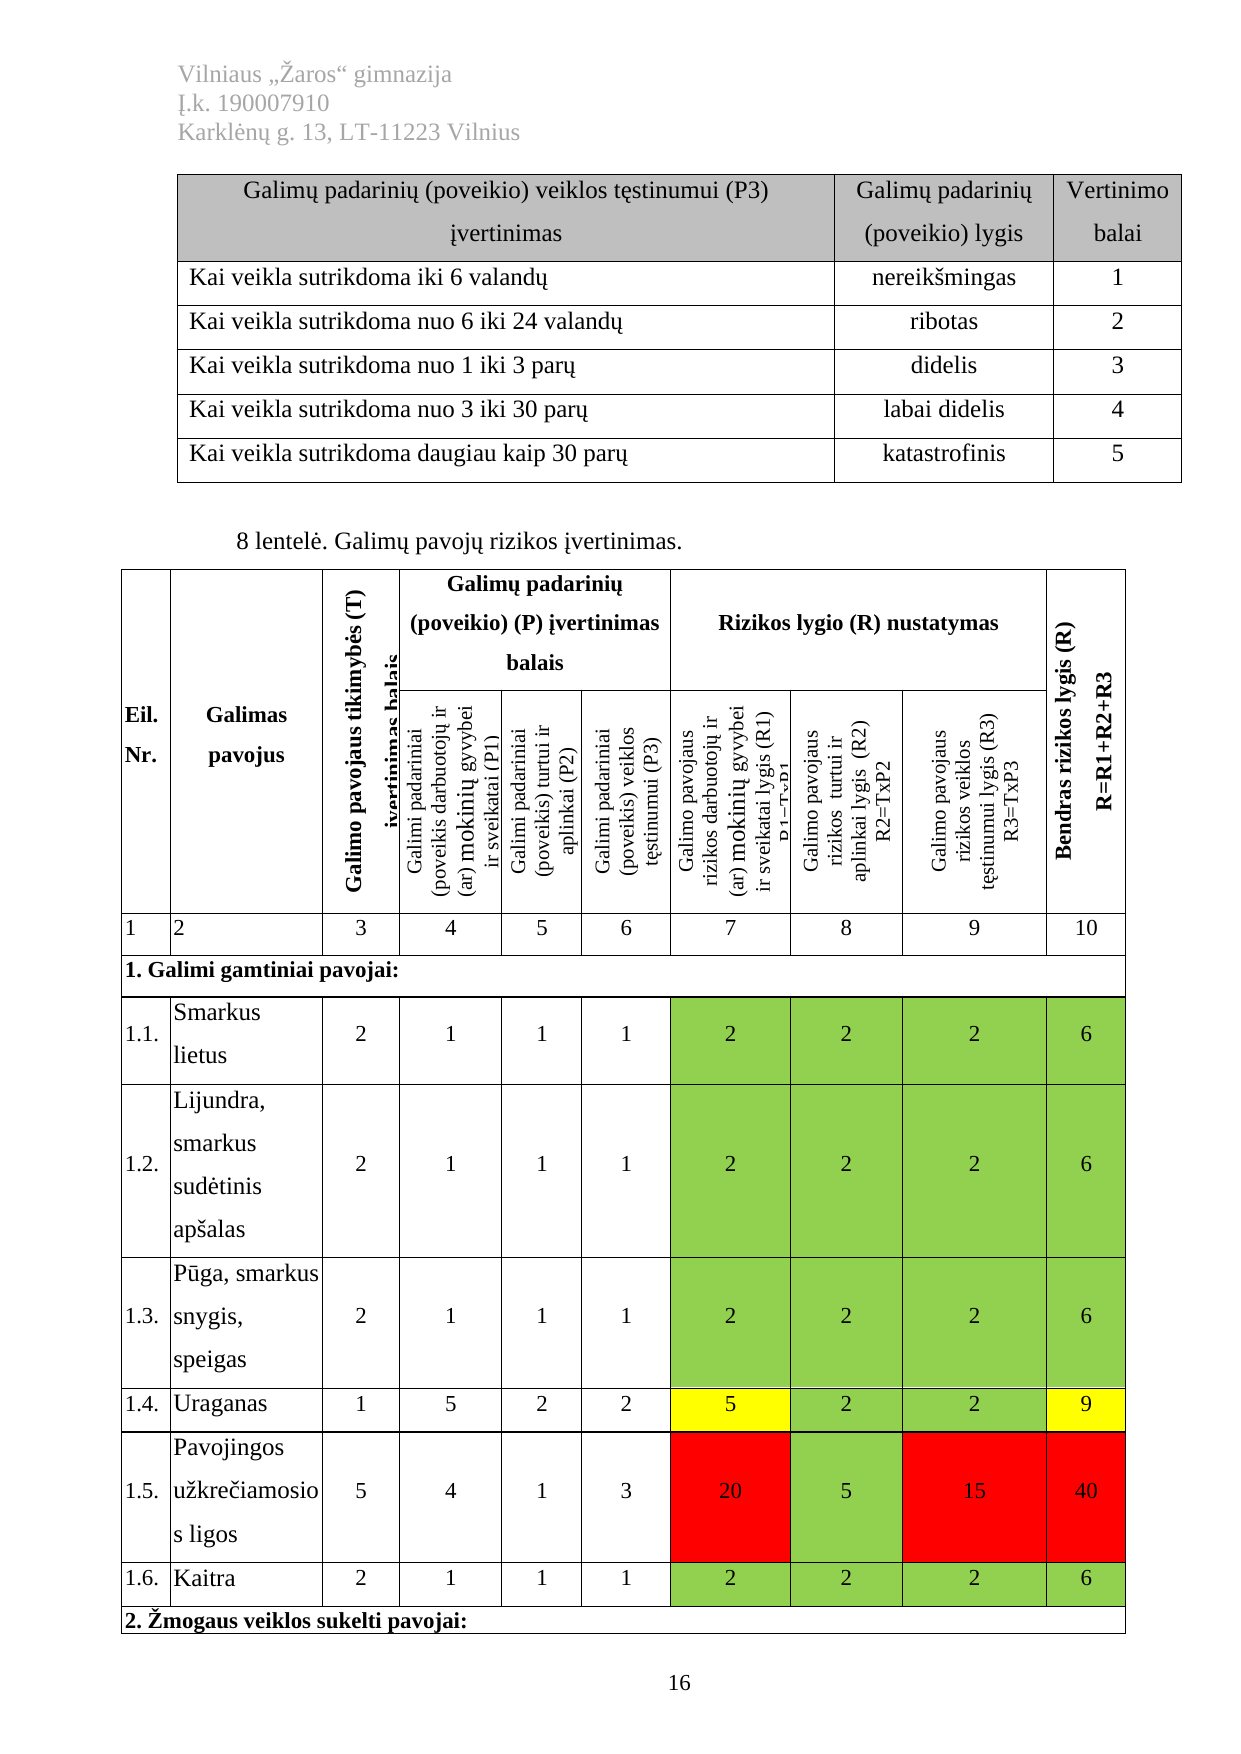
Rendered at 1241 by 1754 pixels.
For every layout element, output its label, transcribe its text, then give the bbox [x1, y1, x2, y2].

table_cell 1.2. [122, 1085, 170, 1257]
table_cell 3 [1054, 350, 1181, 393]
table_cell 5 [502, 914, 581, 955]
table_cell Galimų padarinių (poveikio) lygis [835, 175, 1053, 261]
table_cell 6 [1047, 998, 1125, 1084]
table_cell Kai veikla sutrikdoma nuo 6 iki 24 valandų [178, 306, 834, 349]
table_cell 2 [171, 914, 322, 955]
table_cell 5 [671, 1389, 790, 1431]
table_cell Kai veikla sutrikdoma iki 6 valandų [178, 262, 834, 305]
table_header Rizikos lygio (R) nustatymas [671, 570, 1046, 689]
table_cell 1 [582, 1085, 670, 1257]
text 8 lentelė. Galimų pavojų rizikos įvertinimas. [177, 526, 1181, 554]
table_cell nereikšmingas [835, 262, 1053, 305]
table_cell 1 [582, 1258, 670, 1387]
table_cell 4 [1054, 395, 1181, 437]
table_cell 2 [323, 1085, 399, 1257]
table_cell 2 [671, 1085, 790, 1257]
table_cell Galimų padarinių (poveikio) veiklos tęstinumui (P3) įvertinimas [178, 175, 834, 261]
table_cell 2 [671, 998, 790, 1084]
table_header Bendras rizikos lygis (R) R=R1+R2+R3 [1047, 570, 1125, 913]
table_cell 1 [502, 1433, 581, 1562]
table_cell 5 [791, 1433, 902, 1562]
table_cell 3 [582, 1433, 670, 1562]
table_cell 1 [582, 1563, 670, 1606]
table_cell 4 [400, 1433, 501, 1562]
table_cell katastrofinis [835, 439, 1053, 482]
table_cell 1 [502, 1085, 581, 1257]
table_cell Kai veikla sutrikdoma nuo 1 iki 3 parų [178, 350, 834, 393]
table_header Galimas pavojus [171, 570, 322, 913]
table_cell 2 [323, 1563, 399, 1606]
table_cell Kai veikla sutrikdoma daugiau kaip 30 parų [178, 439, 834, 482]
table_cell labai didelis [835, 395, 1053, 437]
table_cell 4 [400, 914, 501, 955]
table_cell 2 [903, 1389, 1046, 1431]
table_cell 2. Žmogaus veiklos sukelti pavojai: [122, 1607, 1125, 1633]
table_cell 1 [582, 998, 670, 1084]
table_cell 1.4. [122, 1389, 170, 1431]
table_cell 2 [791, 1258, 902, 1387]
table_cell 2 [582, 1389, 670, 1431]
table_header Galimo pavojaus tikimybės (T) įvertinimas balais [323, 570, 399, 913]
table_cell 1 [502, 1258, 581, 1387]
table_cell 1.3. [122, 1258, 170, 1387]
table_cell Galimo pavojaus rizikos turtui ir aplinkai lygis (R2) R2=TxP2 [791, 691, 902, 913]
table_cell 6 [1047, 1258, 1125, 1387]
table_cell 2 [903, 998, 1046, 1084]
table_cell 1 [323, 1389, 399, 1431]
table_cell 40 [1047, 1433, 1125, 1562]
table_cell Pūga, smarkus snygis, speigas [171, 1258, 322, 1387]
table_cell 1 [400, 998, 501, 1084]
table_cell Vertinimo balai [1054, 175, 1181, 261]
table_cell Galimo pavojaus rizikos veiklos tęstinumui lygis (R3) R3=TxP3 [903, 691, 1046, 913]
table_cell 2 [671, 1258, 790, 1387]
table_cell 10 [1047, 914, 1125, 955]
table_cell 5 [1054, 439, 1181, 482]
table_cell ribotas [835, 306, 1053, 349]
table_cell 7 [671, 914, 790, 955]
table_cell Kaitra [171, 1563, 322, 1606]
table_cell 20 [671, 1433, 790, 1562]
table_cell Galimi padariniai (poveikis darbuotojų ir (ar) mokinių gyvybei ir sveikatai (P1) [400, 691, 501, 913]
table_cell 1.6. [122, 1563, 170, 1606]
table_cell 2 [791, 1389, 902, 1431]
table_cell Galimi padariniai (poveikis) turtui ir aplinkai (P2) [502, 691, 581, 913]
table_cell 1 [1054, 262, 1181, 305]
table_cell 2 [903, 1563, 1046, 1606]
table_cell 6 [1047, 1563, 1125, 1606]
table_cell 3 [323, 914, 399, 955]
table_cell 6 [1047, 1085, 1125, 1257]
table_cell 2 [1054, 306, 1181, 349]
table_cell Kai veikla sutrikdoma nuo 3 iki 30 parų [178, 395, 834, 437]
table_cell 2 [323, 1258, 399, 1387]
table_cell 5 [323, 1433, 399, 1562]
table_cell 9 [1047, 1389, 1125, 1431]
table_cell 1 [122, 914, 170, 955]
table_cell Lijundra, smarkus sudėtinis apšalas [171, 1085, 322, 1257]
table_cell Pavojingos užkrečiamosios ligos [171, 1433, 322, 1562]
table_cell 1.1. [122, 998, 170, 1084]
table_cell 2 [502, 1389, 581, 1431]
table_cell 1 [502, 998, 581, 1084]
table_cell 2 [903, 1085, 1046, 1257]
table_cell 1 [400, 1258, 501, 1387]
table_cell 2 [323, 998, 399, 1084]
table_header Galimų padarinių (poveikio) (P) įvertinimas balais [400, 570, 670, 689]
table_cell Galimi padariniai (poveikis) veiklos tęstinumui (P3) [582, 691, 670, 913]
table_cell 2 [671, 1563, 790, 1606]
table_cell 2 [791, 1085, 902, 1257]
table_cell 5 [400, 1389, 501, 1431]
table_cell 2 [791, 1563, 902, 1606]
table_cell 2 [903, 1258, 1046, 1387]
table_cell Smarkus lietus [171, 998, 322, 1084]
table_cell Galimo pavojaus rizikos darbuotojų ir (ar) mokinių gyvybei ir sveikatai lygis (R1) R1=TxP1 [671, 691, 790, 913]
table_cell 1 [400, 1563, 501, 1606]
table_cell 6 [582, 914, 670, 955]
table_cell Uraganas [171, 1389, 322, 1431]
table_cell 1 [502, 1563, 581, 1606]
table_header Eil. Nr. [122, 570, 170, 913]
table_cell 15 [903, 1433, 1046, 1562]
table_cell 8 [791, 914, 902, 955]
table_cell 9 [903, 914, 1046, 955]
table_cell 2 [791, 998, 902, 1084]
table_cell 1. Galimi gamtiniai pavojai: [122, 956, 1125, 996]
table_cell 1 [400, 1085, 501, 1257]
table_cell 1.5. [122, 1433, 170, 1562]
table_cell didelis [835, 350, 1053, 393]
